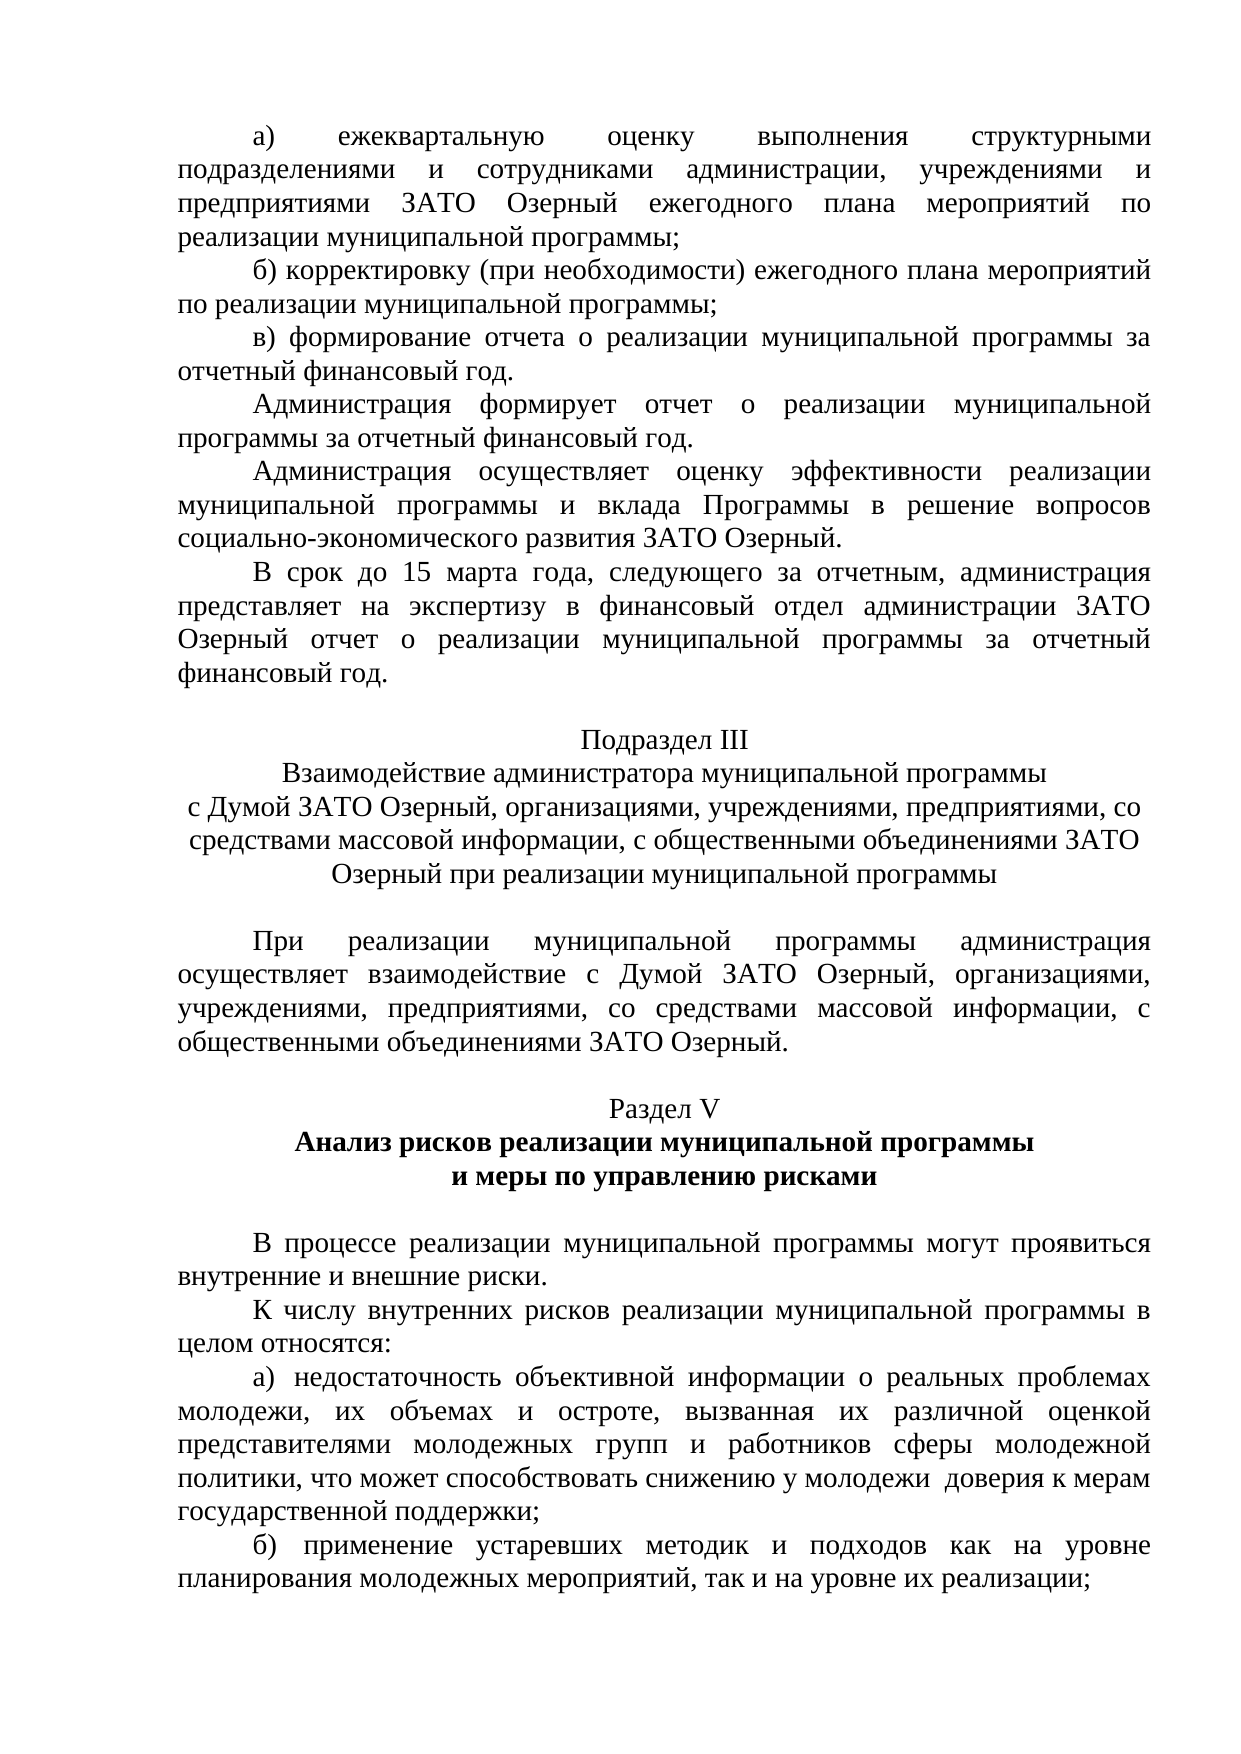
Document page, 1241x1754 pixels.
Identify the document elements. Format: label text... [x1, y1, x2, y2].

text а) ежеквартальную оценку выполнения структурными подразделениями и сотрудниками администрации, учреждениями и предприятиями ЗАТО Озерный ежегодного плана мероприятий по реализации муниципальной программы; [177, 118, 1152, 252]
text К числу внутренних рисков реализации муниципальной программы в целом относятся: [177, 1292, 1152, 1359]
text и меры по управлению рисками [177, 1158, 1152, 1191]
list недостаточность объективной информации о реальных проблемах молодежи, их объемах и остроте, вызванная их различной оценкой представителями молодежных групп и работников сферы молодежной политики, что может способствовать снижению у молодежи доверия к мерам государственной поддержки; [177, 1359, 1152, 1527]
text Администрация осуществляет оценку эффективности реализации муниципальной программы и вклада Программы в решение вопросов социально-экономического развития ЗАТО Озерный. [177, 453, 1152, 554]
text При реализации муниципальной программы администрация осуществляет взаимодействие с Думой ЗАТО Озерный, организациями, учреждениями, предприятиями, со средствами массовой информации, с общественными объединениями ЗАТО Озерный. [177, 923, 1152, 1057]
text Анализ рисков реализации муниципальной программы [177, 1124, 1152, 1158]
text в) формирование отчета о реализации муниципальной программы за отчетный финансовый год. [177, 319, 1152, 386]
text Подраздел III [177, 722, 1152, 755]
text с Думой ЗАТО Озерный, организациями, учреждениями, предприятиями, со средствами массовой информации, с общественными объединениями ЗАТО Озерный при реализации муниципальной программы [177, 789, 1152, 889]
list применение устаревших методик и подходов как на уровне планирования молодежных мероприятий, так и на уровне их реализации; [177, 1527, 1152, 1594]
text В срок до 15 марта года, следующего за отчетным, администрация представляет на экспертизу в финансовый отдел администрации ЗАТО Озерный отчет о реализации муниципальной программы за отчетный финансовый год. [177, 554, 1152, 688]
text Администрация формирует отчет о реализации муниципальной программы за отчетный финансовый год. [177, 386, 1152, 453]
text Взаимодействие администратора муниципальной программы [177, 755, 1152, 789]
text В процессе реализации муниципальной программы могут проявиться внутренние и внешние риски. [177, 1225, 1152, 1292]
text Раздел V [177, 1091, 1152, 1124]
text б) корректировку (при необходимости) ежегодного плана мероприятий по реализации муниципальной программы; [177, 252, 1152, 319]
